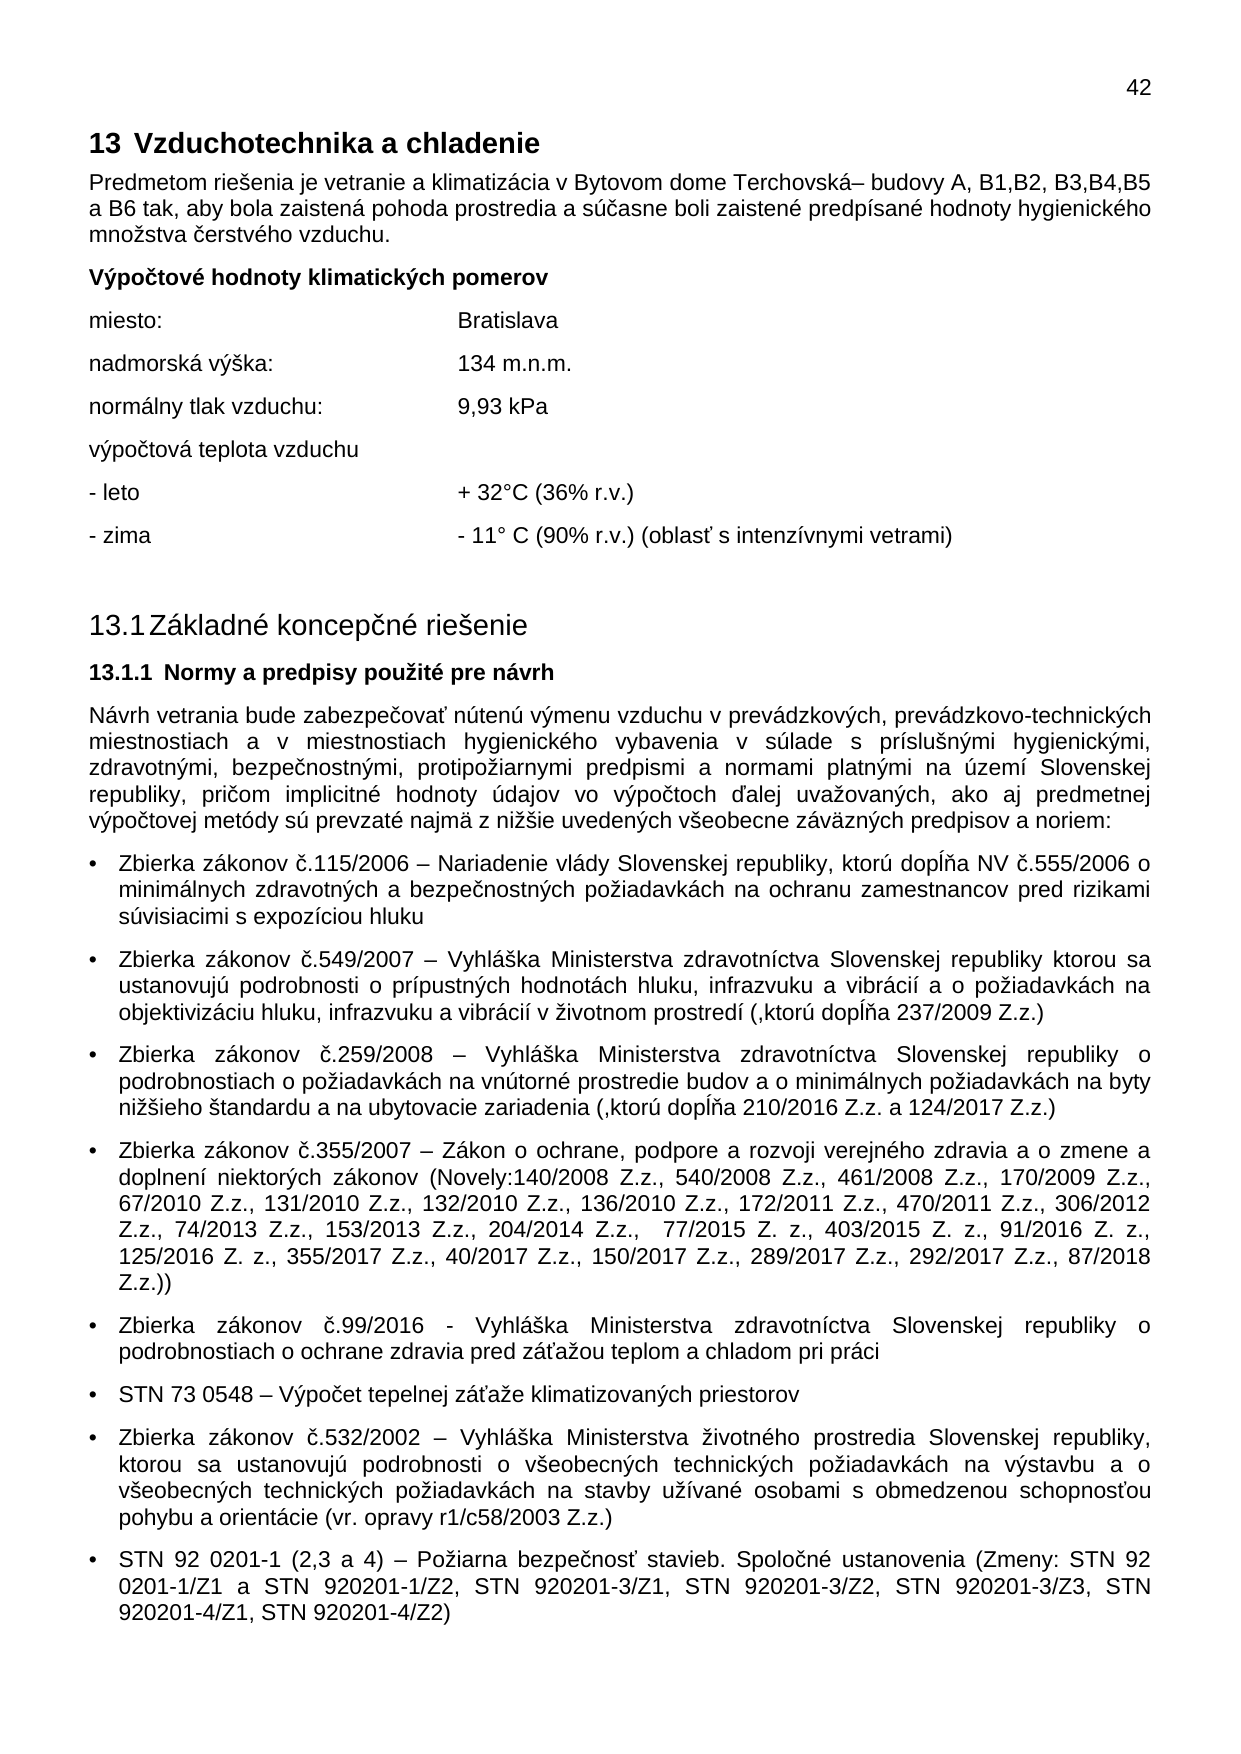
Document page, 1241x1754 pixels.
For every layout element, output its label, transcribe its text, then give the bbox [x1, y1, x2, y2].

text • Zbierka zákonov č.549/2007 – Vyhláška Ministerstva zdravotníctva Slovenskej republiky ktorou sa ustanovujú podrobnosti o prípustných hodnotách hluku, infrazvuku a vibrácií a o požiadavkách na objektivizáciu hluku, infrazvuku a vibrácií v životnom prostredí (,ktorú dopĺňa 237/2009 Z.z.) [89, 946, 1152, 1025]
text nadmorská výška: 134 m.n.m. [89, 350, 1152, 377]
text - leto + 32°C (36% r.v.) [89, 479, 1152, 506]
text miesto: Bratislava [89, 307, 1152, 333]
text Návrh vetrania bude zabezpečovať nútenú výmenu vzduchu v prevádzkových, prevádzkovo-technických miestnostiach a v miestnostiach hygienického vybavenia v súlade s príslušnými hygienickými, zdravotnými, bezpečnostnými, protipožiarnymi predpismi a normami platnými na území Slovenskej republiky, pričom implicitné hodnoty údajov vo výpočtoch ďalej uvažovaných, ako aj predmetnej výpočtovej metódy sú prevzaté najmä z nižšie uvedených všeobecne záväzných predpisov a noriem: [89, 702, 1152, 833]
text normálny tlak vzduchu: 9,93 kPa [89, 393, 1152, 419]
text - zima - 11° C (90% r.v.) (oblasť s intenzívnymi vetrami) [89, 522, 1152, 549]
text Predmetom riešenia je vetranie a klimatizácia v Bytovom dome Terchovská– budovy A, B1,B2, B3,B4,B5 a B6 tak, aby bola zaistená pohoda prostredia a súčasne boli zaistené predpísané hodnoty hygienického množstva čerstvého vzduchu. [89, 168, 1152, 247]
text výpočtová teplota vzduchu [89, 436, 1152, 463]
subtitle Základné koncepčné riešenie [89, 608, 1152, 642]
text • STN 92 0201-1 (2,3 a 4) – Požiarna bezpečnosť stavieb. Spoločné ustanovenia (Zmeny: STN 92 0201-1/Z1 a STN 920201-1/Z2, STN 920201-3/Z1, STN 920201-3/Z2, STN 920201-3/Z3, STN 920201-4/Z1, STN 920201-4/Z2) [89, 1546, 1152, 1626]
text • Zbierka zákonov č.355/2007 – Zákon o ochrane, podpore a rozvoji verejného zdravia a o zmene a doplnení niektorých zákonov (Novely:140/2008 Z.z., 540/2008 Z.z., 461/2008 Z.z., 170/2009 Z.z., 67/2010 Z.z., 131/2010 Z.z., 132/2010 Z.z., 136/2010 Z.z., 172/2011 Z.z., 470/2011 Z.z., 306/2012 Z.z., 74/2013 Z.z., 153/2013 Z.z., 204/2014 Z.z., 77/2015 Z. z., 403/2015 Z. z., 91/2016 Z. z., 125/2016 Z. z., 355/2017 Z.z., 40/2017 Z.z., 150/2017 Z.z., 289/2017 Z.z., 292/2017 Z.z., 87/2018 Z.z.)) [89, 1137, 1152, 1295]
text • STN 73 0548 – Výpočet tepelnej záťaže klimatizovaných priestorov [89, 1381, 1152, 1408]
text • Zbierka zákonov č.259/2008 – Vyhláška Ministerstva zdravotníctva Slovenskej republiky o podrobnostiach o požiadavkách na vnútorné prostredie budov a o minimálnych požiadavkách na byty nižšieho štandardu a na ubytovacie zariadenia (,ktorú dopĺňa 210/2016 Z.z. a 124/2017 Z.z.) [89, 1041, 1152, 1121]
text • Zbierka zákonov č.99/2016 - Vyhláška Ministerstva zdravotníctva Slovenskej republiky o podrobnostiach o ochrane zdravia pred záťažou teplom a chladom pri práci [89, 1312, 1152, 1365]
subtitle Vzduchotechnika a chladenie [89, 127, 1152, 160]
text • Zbierka zákonov č.532/2002 – Vyhláška Ministerstva životného prostredia Slovenskej republiky, ktorou sa ustanovujú podrobnosti o všeobecných technických požiadavkách na výstavbu a o všeobecných technických požiadavkách na stavby užívané osobami s obmedzenou schopnosťou pohybu a orientácie (vr. opravy r1/c58/2003 Z.z.) [89, 1424, 1152, 1530]
text • Zbierka zákonov č.115/2006 – Nariadenie vlády Slovenskej republiky, ktorú dopĺňa NV č.555/2006 o minimálnych zdravotných a bezpečnostných požiadavkách na ochranu zamestnancov pred rizikami súvisiacimi s expozíciou hluku [89, 850, 1152, 929]
text Výpočtové hodnoty klimatických pomerov [89, 264, 1152, 291]
subtitle Normy a predpisy použité pre návrh [89, 658, 1152, 685]
